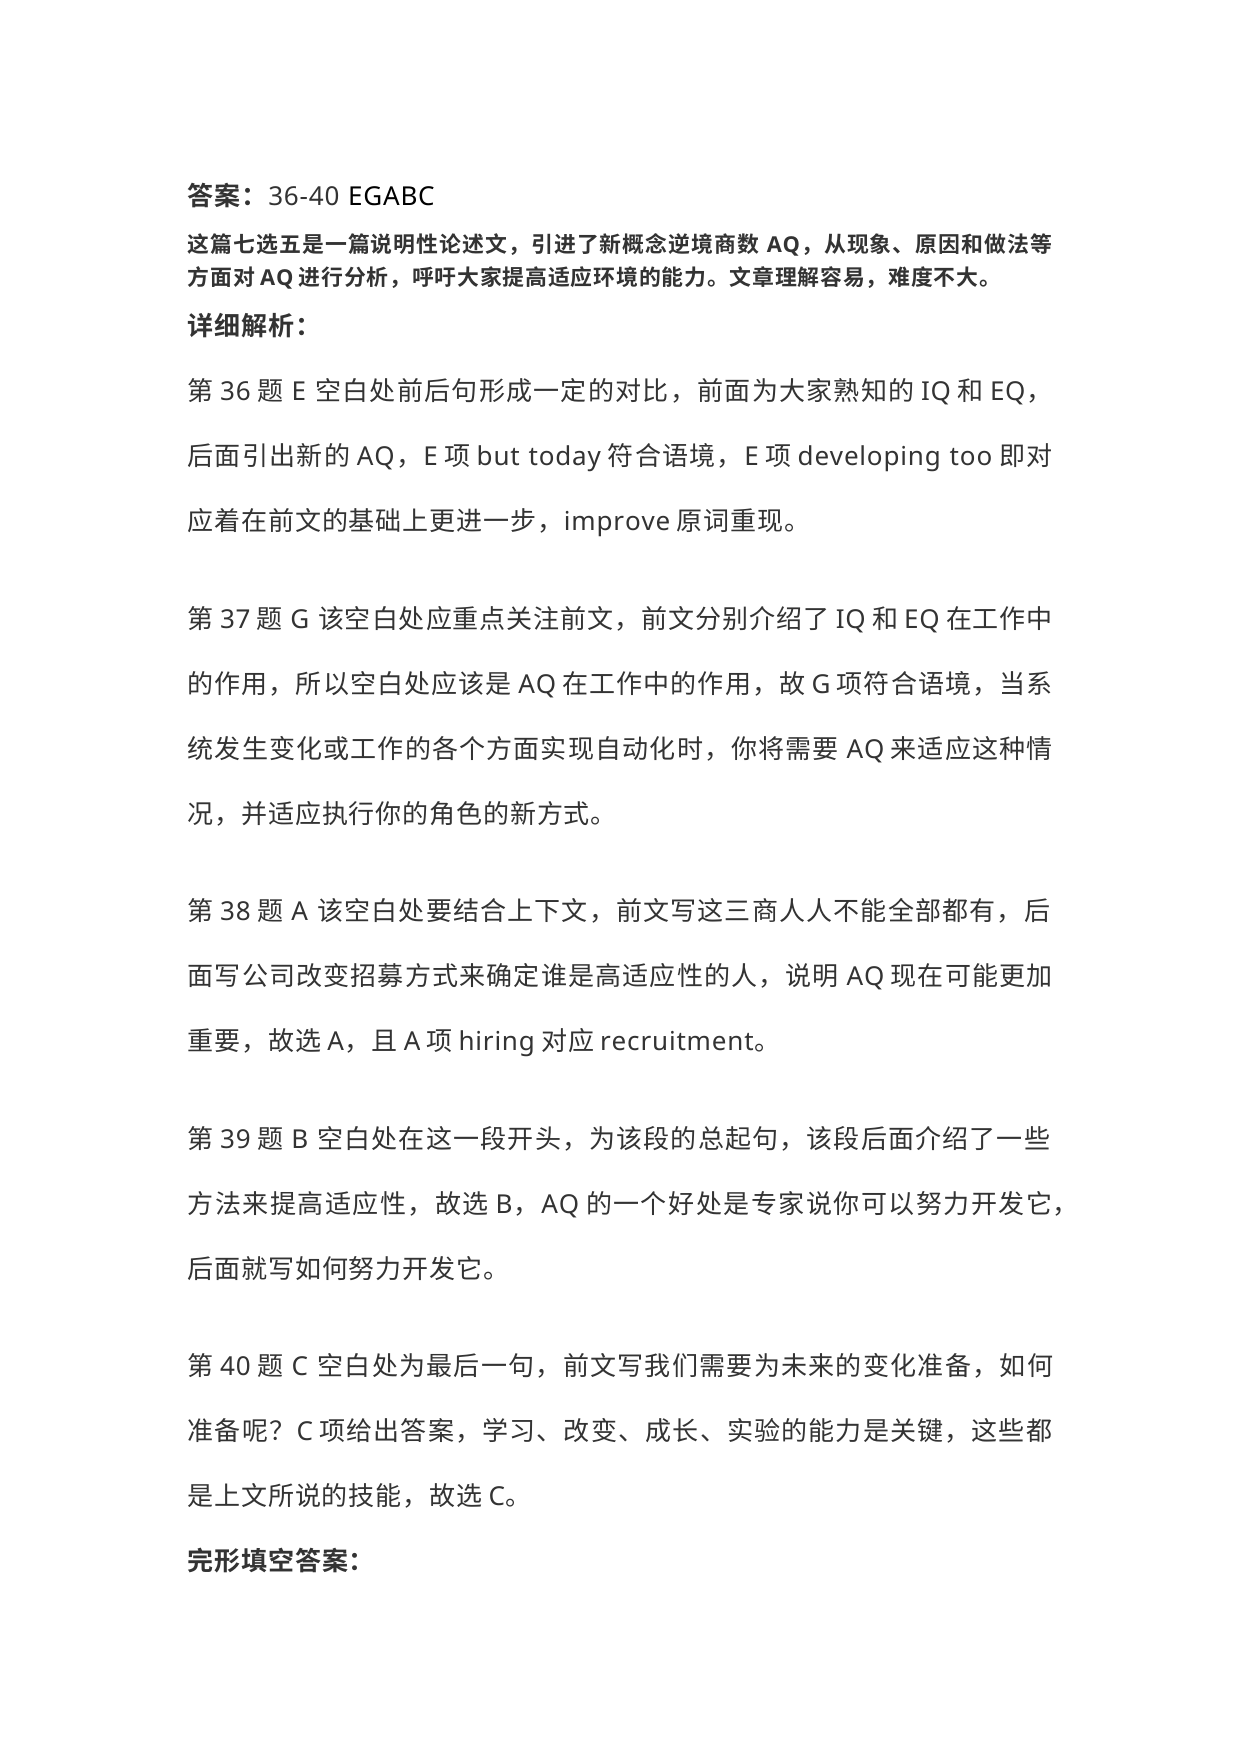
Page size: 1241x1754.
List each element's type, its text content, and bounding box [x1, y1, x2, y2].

text 答案：36-40 EGABC [187, 162, 1053, 227]
text 第40题 C 空白处为最后一句，前文写我们需要为未来的变化准备，如何准备呢？C项给出答案，学习、改变、成长、实验的能力是关键，这些都是上文所说的技能，故选C。 [187, 1332, 1053, 1527]
text 第38题 A 该空白处要结合上下文，前文写这三商人人不能全部都有，后面写公司改变招募方式来确定谁是高适应性的人，说明AQ现在可能更加重要，故选A，且A项hiring对应recruitment。 [187, 877, 1053, 1072]
text 第36题 E 空白处前后句形成一定的对比，前面为大家熟知的IQ和EQ，后面引出新的AQ，E项but today符合语境，E项developing too即对应着在前文的基础上更进一步，improve原词重现。 [187, 357, 1053, 552]
text 完形填空答案： [187, 1527, 1053, 1592]
text 详细解析： [187, 292, 1053, 357]
text 这篇七选五是一篇说明性论述文，引进了新概念逆境商数AQ，从现象、原因和做法等方面对AQ进行分析，呼吁大家提高适应环境的能力。文章理解容易，难度不大。 [187, 227, 1053, 292]
text 第37题 G 该空白处应重点关注前文，前文分别介绍了IQ和EQ在工作中的作用，所以空白处应该是AQ在工作中的作用，故G项符合语境，当系统发生变化或工作的各个方面实现自动化时，你将需要AQ来适应这种情况，并适应执行你的角色的新方式。 [187, 584, 1053, 844]
text 第39题 B 空白处在这一段开头，为该段的总起句，该段后面介绍了一些方法来提高适应性，故选B，AQ的一个好处是专家说你可以努力开发它，后面就写如何努力开发它。 [187, 1104, 1053, 1299]
